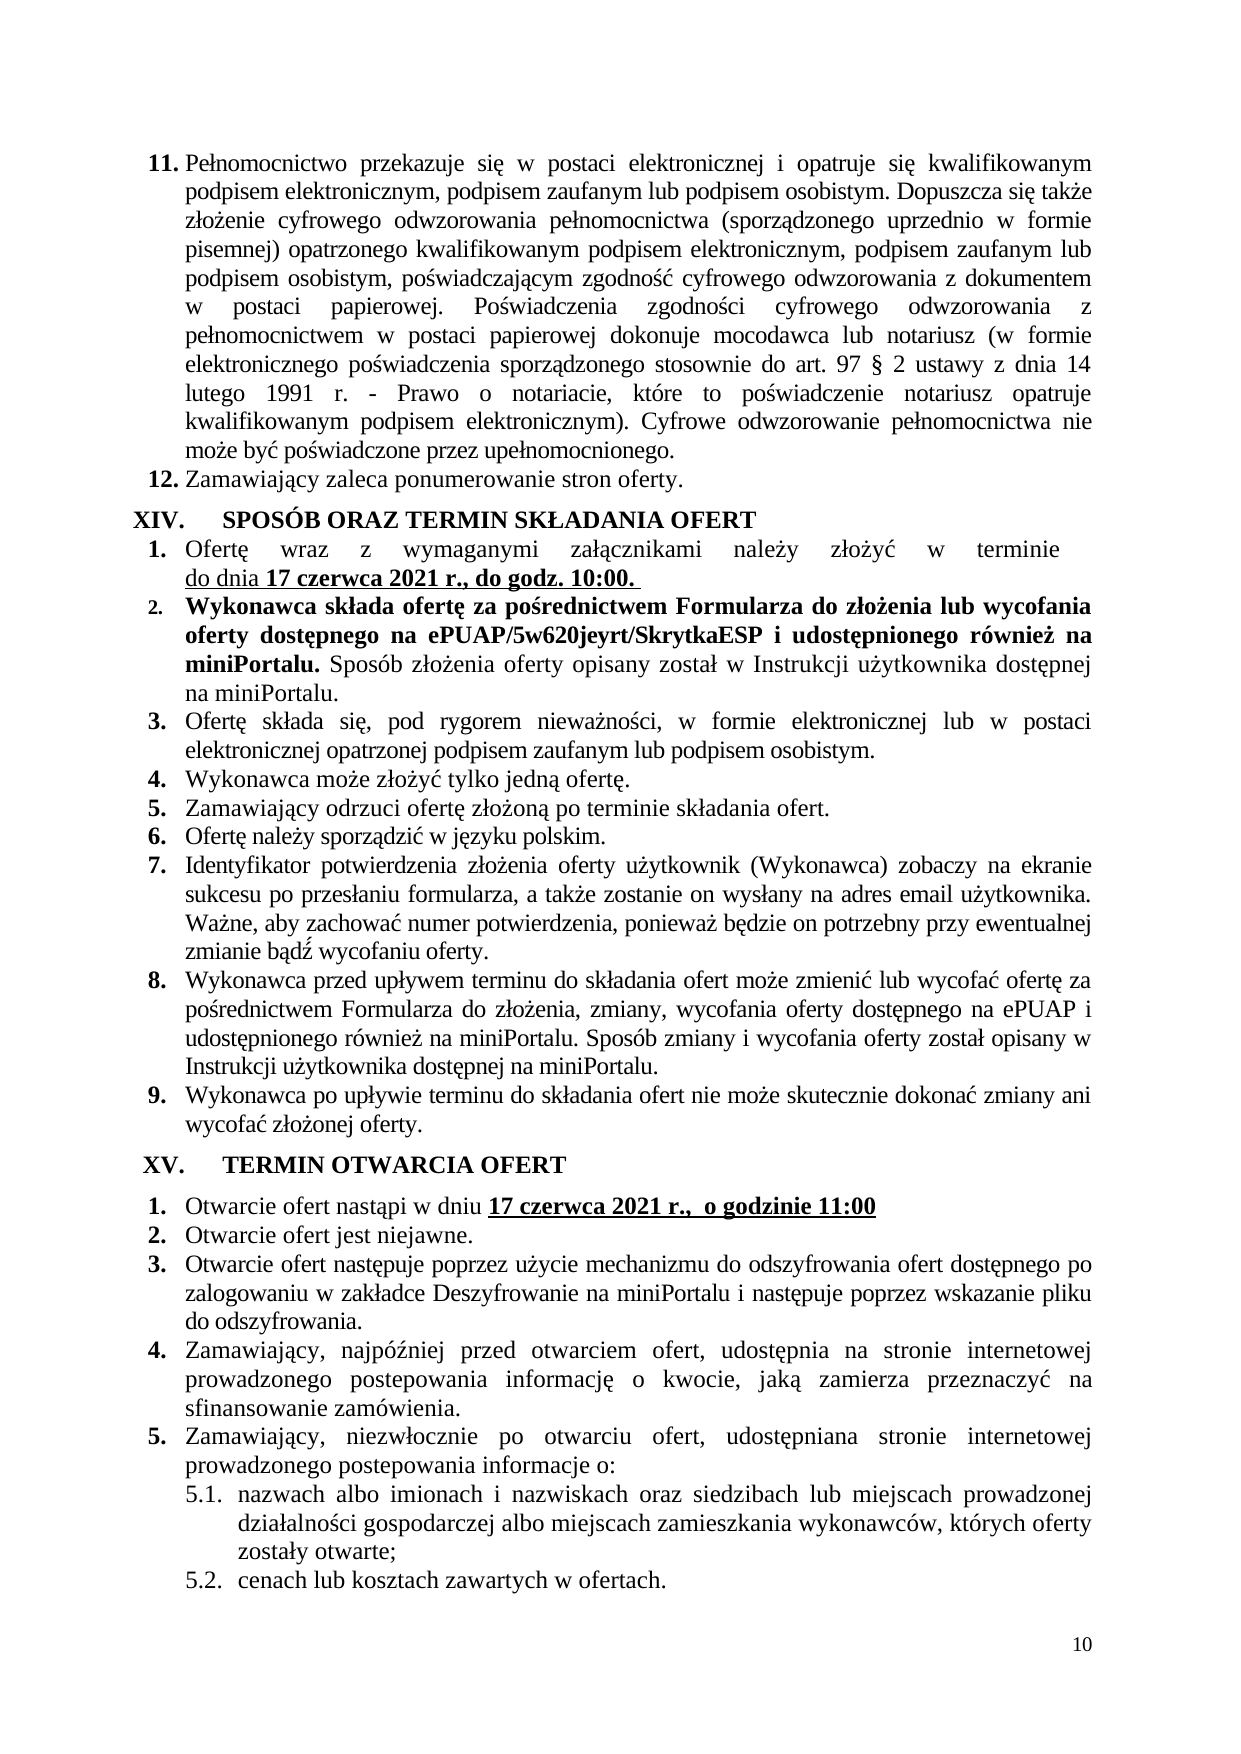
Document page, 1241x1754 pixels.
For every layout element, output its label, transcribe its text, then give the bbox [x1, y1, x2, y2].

list Wykonawca przed upływem terminu do składania ofert może zmienić lub wycofać ofertę za pośrednictwem Formularza do złożenia, zmiany, wycofania oferty dostępnego na ePUAP i udostępnionego również na miniPortalu. Sposób zmiany i wycofania oferty został opisany w Instrukcji użytkownika dostępnej na miniPortalu. [148, 965, 1093, 1080]
list Ofertę należy sporządzić w języku polskim. [148, 821, 1093, 850]
list Otwarcie ofert nastąpi w dniu 17 czerwca 2021 r., o godzinie 11:00 [148, 1191, 1093, 1220]
list Otwarcie ofert jest niejawne. [148, 1220, 1093, 1249]
list Zamawiający, niezwłocznie po otwarciu ofert, udostępniana stronie internetowej prowadzonego postepowania informacje o: [148, 1421, 1093, 1479]
list Ofertę składa się, pod rygorem nieważności, w formie elektronicznej lub w postaci elektronicznej opatrzonej podpisem zaufanym lub podpisem osobistym. [148, 706, 1093, 764]
list Wykonawca może złożyć tylko jedną ofertę. [148, 764, 1093, 793]
list Otwarcie ofert następuje poprzez użycie mechanizmu do odszyfrowania ofert dostępnego po zalogowaniu w zakładce Deszyfrowanie na miniPortalu i następuje poprzez wskazanie pliku do odszyfrowania. [148, 1249, 1093, 1335]
list Ofertę wraz z wymaganymi załącznikami należy złożyć w terminie do dnia 17 czerwca 2021 r., do godz. 10:00. [148, 534, 1093, 591]
list TERMIN OTWARCIA OFERT [185, 1150, 1093, 1179]
list SPOSÓB ORAZ TERMIN SKŁADANIA OFERT [185, 505, 1093, 534]
list Zamawiający zaleca ponumerowanie stron oferty. [148, 464, 1093, 493]
list Zamawiający odrzuci ofertę złożoną po terminie składania ofert. [148, 793, 1093, 821]
list Zamawiający, najpóźniej przed otwarciem ofert, udostępnia na stronie internetowej prowadzonego postepowania informację o kwocie, jaką zamierza przeznaczyć na sfinansowanie zamówienia. [148, 1335, 1093, 1421]
list nazwach albo imionach i nazwiskach oraz siedzibach lub miejscach prowadzonej działalności gospodarczej albo miejscach zamieszkania wykonawców, których oferty zostały otwarte; [185, 1479, 1093, 1565]
list Wykonawca po upływie terminu do składania ofert nie może skutecznie dokonać zmiany ani wycofać złożonej oferty. [148, 1080, 1093, 1138]
list Wykonawca składa ofertę za pośrednictwem Formularza do złożenia lub wycofania oferty dostępnego na ePUAP/5w620jeyrt/SkrytkaESP i udostępnionego również na miniPortalu. Sposób złożenia oferty opisany został w Instrukcji użytkownika dostępnej na miniPortalu. [148, 591, 1093, 706]
list Identyfikator potwierdzenia złożenia oferty użytkownik (Wykonawca) zobaczy na ekranie sukcesu po przesłaniu formularza, a także zostanie on wysłany na adres email użytkownika. Ważne, aby zachować numer potwierdzenia, ponieważ będzie on potrzebny przy ewentualnej zmianie bądź́ wycofaniu oferty. [148, 850, 1093, 965]
list cenach lub kosztach zawartych w ofertach. [185, 1565, 1093, 1594]
list Pełnomocnictwo przekazuje się w postaci elektronicznej i opatruje się kwalifikowanym podpisem elektronicznym, podpisem zaufanym lub podpisem osobistym. Dopuszcza się także złożenie cyfrowego odwzorowania pełnomocnictwa (sporządzonego uprzednio w formie pisemnej) opatrzonego kwalifikowanym podpisem elektronicznym, podpisem zaufanym lub podpisem osobistym, poświadczającym zgodność cyfrowego odwzorowania z dokumentem w postaci papierowej. Poświadczenia zgodności cyfrowego odwzorowania z pełnomocnictwem w postaci papierowej dokonuje mocodawca lub notariusz (w formie elektronicznego poświadczenia sporządzonego stosownie do art. 97 § 2 ustawy z dnia 14 lutego 1991 r. - Prawo o notariacie, które to poświadczenie notariusz opatruje kwalifikowanym podpisem elektronicznym). Cyfrowe odwzorowanie pełnomocnictwa nie może być poświadczone przez upełnomocnionego. [148, 148, 1093, 464]
